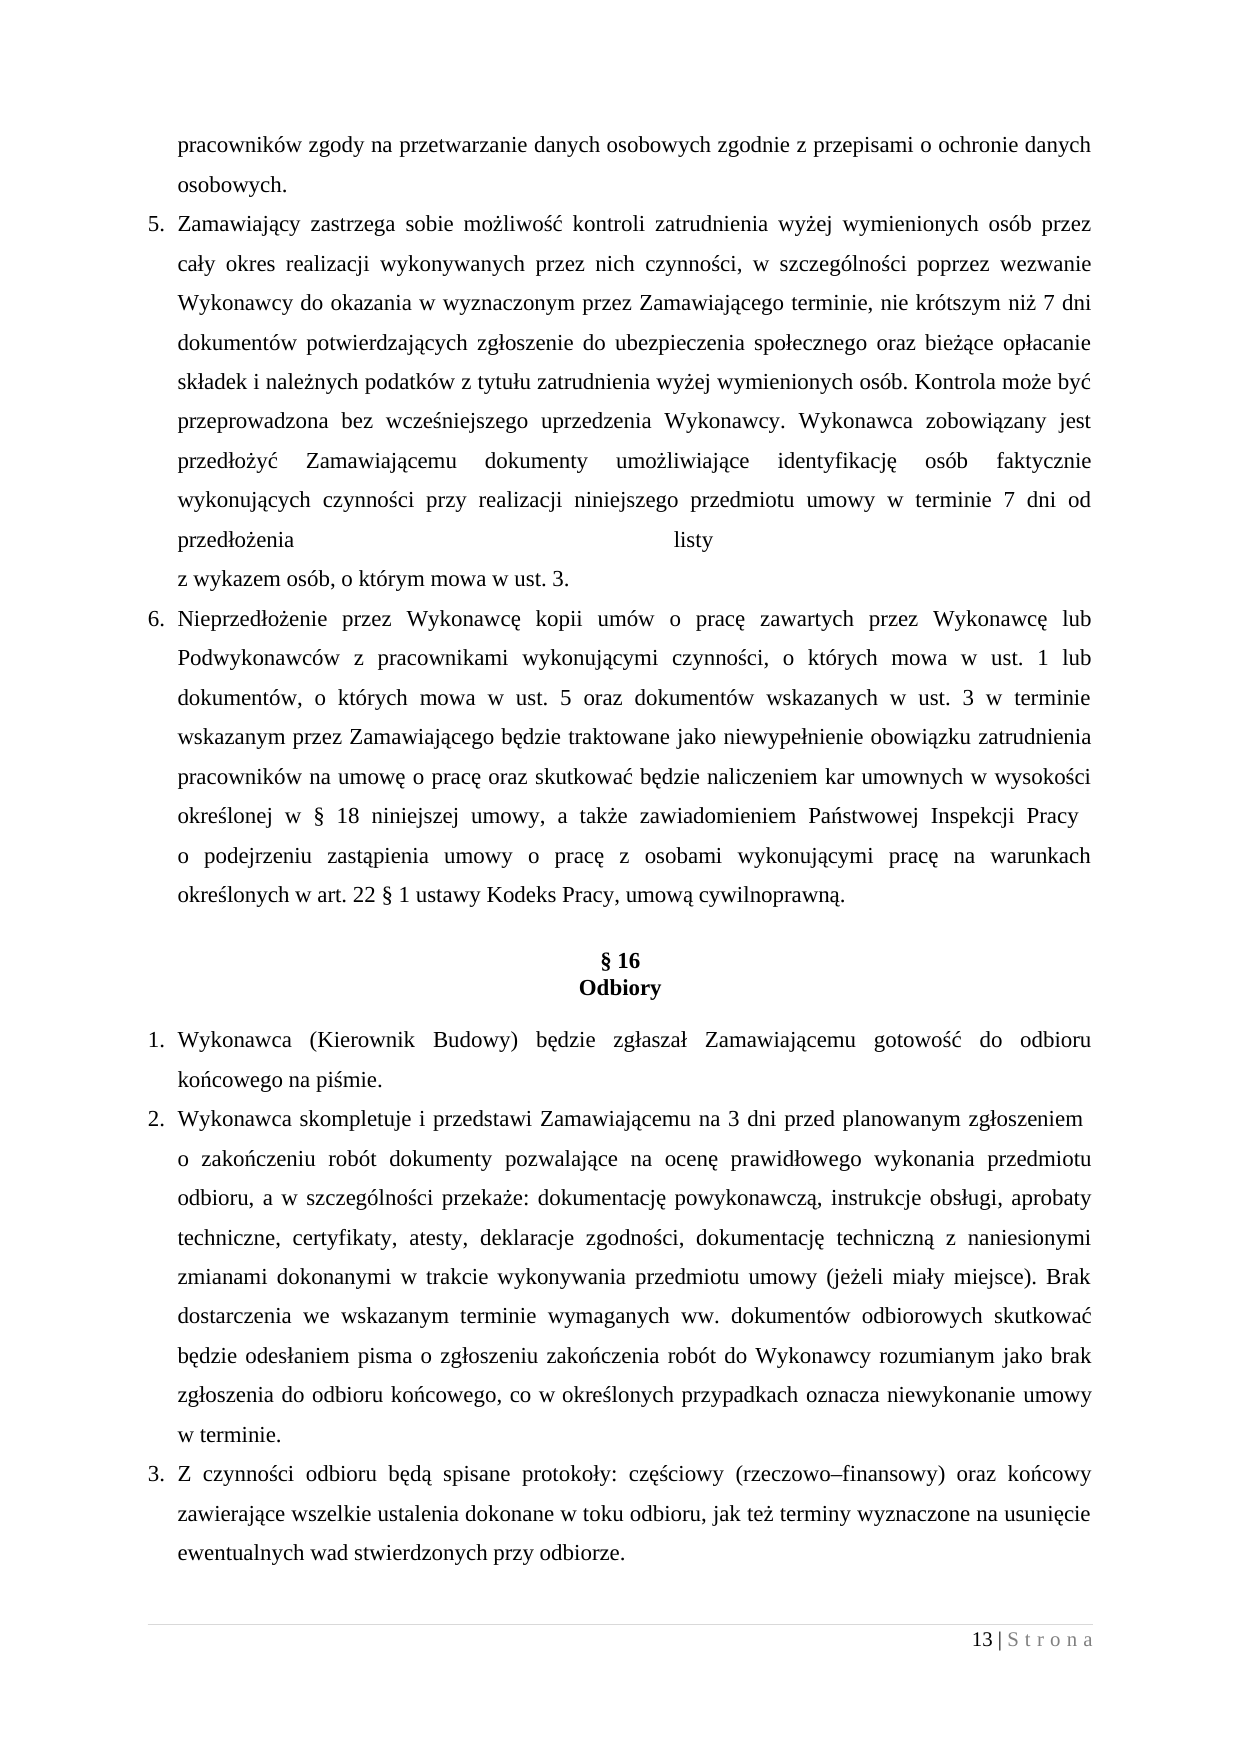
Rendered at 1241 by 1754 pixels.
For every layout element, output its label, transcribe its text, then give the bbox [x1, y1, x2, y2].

list Z czynności odbioru będą spisane protokoły: częściowy (rzeczowo–finansowy) oraz końcowy zawierające wszelkie ustalenia dokonane w toku odbioru, jak też terminy wyznaczone na usunięcie ewentualnych wad stwierdzonych przy odbiorze. [148, 1461, 1093, 1566]
text Odbiory [148, 973, 1093, 1000]
list Wykonawca (Kierownik Budowy) będzie zgłaszał Zamawiającemu gotowość do odbioru końcowego na piśmie. [148, 1026, 1093, 1092]
list Zamawiający zastrzega sobie możliwość kontroli zatrudnienia wyżej wymienionych osób przez cały okres realizacji wykonywanych przez nich czynności, w szczególności poprzez wezwanie Wykonawcy do okazania w wyznaczonym przez Zamawiającego terminie, nie krótszym niż 7 dni dokumentów potwierdzających zgłoszenie do ubezpieczenia społecznego oraz bieżące opłacanie składek i należnych podatków z tytułu zatrudnienia wyżej wymienionych osób. Kontrola może być przeprowadzona bez wcześniejszego uprzedzenia Wykonawcy. Wykonawca zobowiązany jest przedłożyć Zamawiającemu dokumenty umożliwiające identyfikację osób faktycznie wykonujących czynności przy realizacji niniejszego przedmiotu umowy w terminie 7 dni od przedłożenia listy z wykazem osób, o którym mowa w ust. 3. [148, 210, 1093, 592]
list Nieprzedłożenie przez Wykonawcę kopii umów o pracę zawartych przez Wykonawcę lub Podwykonawców z pracownikami wykonującymi czynności, o których mowa w ust. 1 lub dokumentów, o których mowa w ust. 5 oraz dokumentów wskazanych w ust. 3 w terminie wskazanym przez Zamawiającego będzie traktowane jako niewypełnienie obowiązku zatrudnienia pracowników na umowę o pracę oraz skutkować będzie naliczeniem kar umownych w wysokości określonej w § 18 niniejszej umowy, a także zawiadomieniem Państwowej Inspekcji Pracy o podejrzeniu zastąpienia umowy o pracę z osobami wykonującymi pracę na warunkach określonych w art. 22 § 1 ustawy Kodeks Pracy, umową cywilnoprawną. [148, 605, 1093, 908]
list Wykonawca skompletuje i przedstawi Zamawiającemu na 3 dni przed planowanym zgłoszeniem o zakończeniu robót dokumenty pozwalające na ocenę prawidłowego wykonania przedmiotu odbioru, a w szczególności przekaże: dokumentację powykonawczą, instrukcje obsługi, aprobaty techniczne, certyfikaty, atesty, deklaracje zgodności, dokumentację techniczną z naniesionymi zmianami dokonanymi w trakcie wykonywania przedmiotu umowy (jeżeli miały miejsce). Brak dostarczenia we wskazanym terminie wymaganych ww. dokumentów odbiorowych skutkować będzie odesłaniem pisma o zgłoszeniu zakończenia robót do Wykonawcy rozumianym jako brak zgłoszenia do odbioru końcowego, co w określonych przypadkach oznacza niewykonanie umowy w terminie. [148, 1105, 1093, 1447]
text § 16 [148, 947, 1093, 973]
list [148, 131, 1093, 197]
